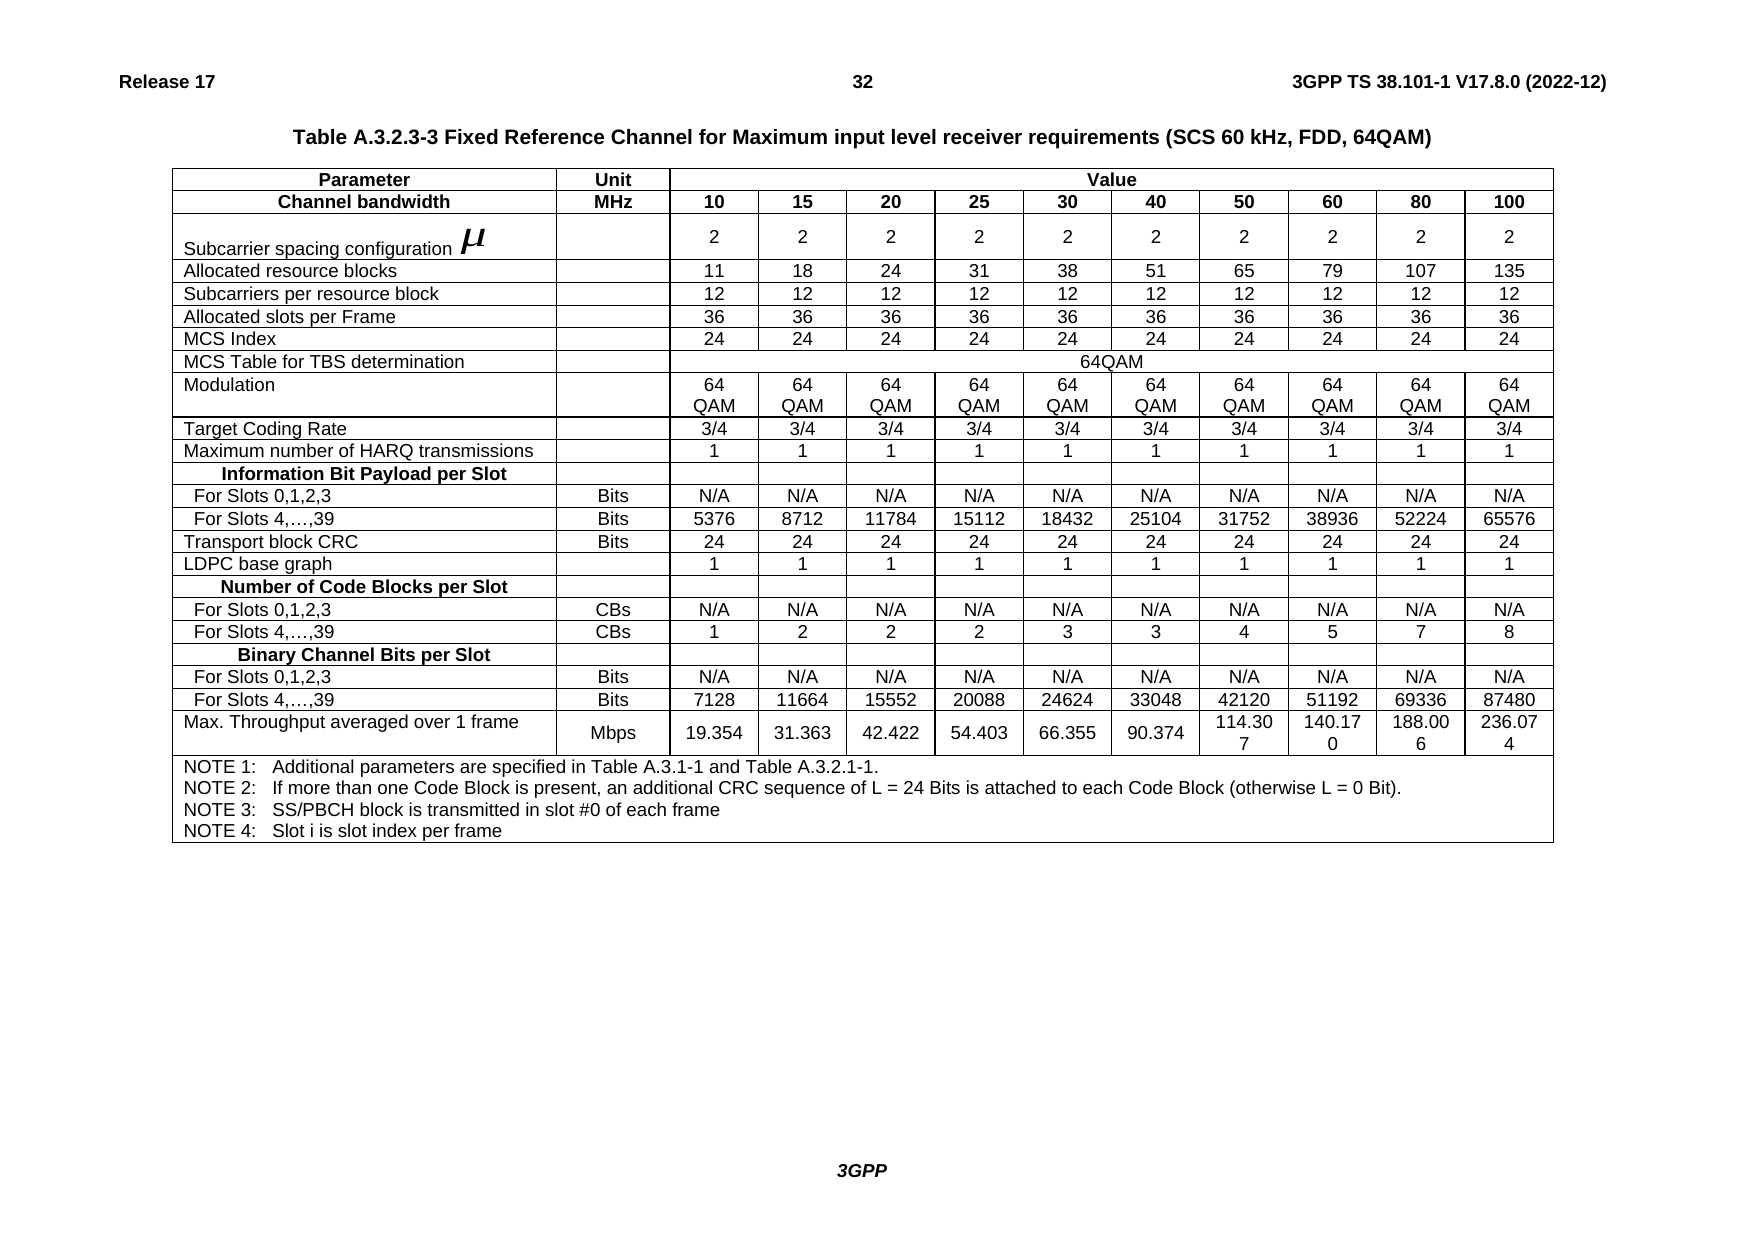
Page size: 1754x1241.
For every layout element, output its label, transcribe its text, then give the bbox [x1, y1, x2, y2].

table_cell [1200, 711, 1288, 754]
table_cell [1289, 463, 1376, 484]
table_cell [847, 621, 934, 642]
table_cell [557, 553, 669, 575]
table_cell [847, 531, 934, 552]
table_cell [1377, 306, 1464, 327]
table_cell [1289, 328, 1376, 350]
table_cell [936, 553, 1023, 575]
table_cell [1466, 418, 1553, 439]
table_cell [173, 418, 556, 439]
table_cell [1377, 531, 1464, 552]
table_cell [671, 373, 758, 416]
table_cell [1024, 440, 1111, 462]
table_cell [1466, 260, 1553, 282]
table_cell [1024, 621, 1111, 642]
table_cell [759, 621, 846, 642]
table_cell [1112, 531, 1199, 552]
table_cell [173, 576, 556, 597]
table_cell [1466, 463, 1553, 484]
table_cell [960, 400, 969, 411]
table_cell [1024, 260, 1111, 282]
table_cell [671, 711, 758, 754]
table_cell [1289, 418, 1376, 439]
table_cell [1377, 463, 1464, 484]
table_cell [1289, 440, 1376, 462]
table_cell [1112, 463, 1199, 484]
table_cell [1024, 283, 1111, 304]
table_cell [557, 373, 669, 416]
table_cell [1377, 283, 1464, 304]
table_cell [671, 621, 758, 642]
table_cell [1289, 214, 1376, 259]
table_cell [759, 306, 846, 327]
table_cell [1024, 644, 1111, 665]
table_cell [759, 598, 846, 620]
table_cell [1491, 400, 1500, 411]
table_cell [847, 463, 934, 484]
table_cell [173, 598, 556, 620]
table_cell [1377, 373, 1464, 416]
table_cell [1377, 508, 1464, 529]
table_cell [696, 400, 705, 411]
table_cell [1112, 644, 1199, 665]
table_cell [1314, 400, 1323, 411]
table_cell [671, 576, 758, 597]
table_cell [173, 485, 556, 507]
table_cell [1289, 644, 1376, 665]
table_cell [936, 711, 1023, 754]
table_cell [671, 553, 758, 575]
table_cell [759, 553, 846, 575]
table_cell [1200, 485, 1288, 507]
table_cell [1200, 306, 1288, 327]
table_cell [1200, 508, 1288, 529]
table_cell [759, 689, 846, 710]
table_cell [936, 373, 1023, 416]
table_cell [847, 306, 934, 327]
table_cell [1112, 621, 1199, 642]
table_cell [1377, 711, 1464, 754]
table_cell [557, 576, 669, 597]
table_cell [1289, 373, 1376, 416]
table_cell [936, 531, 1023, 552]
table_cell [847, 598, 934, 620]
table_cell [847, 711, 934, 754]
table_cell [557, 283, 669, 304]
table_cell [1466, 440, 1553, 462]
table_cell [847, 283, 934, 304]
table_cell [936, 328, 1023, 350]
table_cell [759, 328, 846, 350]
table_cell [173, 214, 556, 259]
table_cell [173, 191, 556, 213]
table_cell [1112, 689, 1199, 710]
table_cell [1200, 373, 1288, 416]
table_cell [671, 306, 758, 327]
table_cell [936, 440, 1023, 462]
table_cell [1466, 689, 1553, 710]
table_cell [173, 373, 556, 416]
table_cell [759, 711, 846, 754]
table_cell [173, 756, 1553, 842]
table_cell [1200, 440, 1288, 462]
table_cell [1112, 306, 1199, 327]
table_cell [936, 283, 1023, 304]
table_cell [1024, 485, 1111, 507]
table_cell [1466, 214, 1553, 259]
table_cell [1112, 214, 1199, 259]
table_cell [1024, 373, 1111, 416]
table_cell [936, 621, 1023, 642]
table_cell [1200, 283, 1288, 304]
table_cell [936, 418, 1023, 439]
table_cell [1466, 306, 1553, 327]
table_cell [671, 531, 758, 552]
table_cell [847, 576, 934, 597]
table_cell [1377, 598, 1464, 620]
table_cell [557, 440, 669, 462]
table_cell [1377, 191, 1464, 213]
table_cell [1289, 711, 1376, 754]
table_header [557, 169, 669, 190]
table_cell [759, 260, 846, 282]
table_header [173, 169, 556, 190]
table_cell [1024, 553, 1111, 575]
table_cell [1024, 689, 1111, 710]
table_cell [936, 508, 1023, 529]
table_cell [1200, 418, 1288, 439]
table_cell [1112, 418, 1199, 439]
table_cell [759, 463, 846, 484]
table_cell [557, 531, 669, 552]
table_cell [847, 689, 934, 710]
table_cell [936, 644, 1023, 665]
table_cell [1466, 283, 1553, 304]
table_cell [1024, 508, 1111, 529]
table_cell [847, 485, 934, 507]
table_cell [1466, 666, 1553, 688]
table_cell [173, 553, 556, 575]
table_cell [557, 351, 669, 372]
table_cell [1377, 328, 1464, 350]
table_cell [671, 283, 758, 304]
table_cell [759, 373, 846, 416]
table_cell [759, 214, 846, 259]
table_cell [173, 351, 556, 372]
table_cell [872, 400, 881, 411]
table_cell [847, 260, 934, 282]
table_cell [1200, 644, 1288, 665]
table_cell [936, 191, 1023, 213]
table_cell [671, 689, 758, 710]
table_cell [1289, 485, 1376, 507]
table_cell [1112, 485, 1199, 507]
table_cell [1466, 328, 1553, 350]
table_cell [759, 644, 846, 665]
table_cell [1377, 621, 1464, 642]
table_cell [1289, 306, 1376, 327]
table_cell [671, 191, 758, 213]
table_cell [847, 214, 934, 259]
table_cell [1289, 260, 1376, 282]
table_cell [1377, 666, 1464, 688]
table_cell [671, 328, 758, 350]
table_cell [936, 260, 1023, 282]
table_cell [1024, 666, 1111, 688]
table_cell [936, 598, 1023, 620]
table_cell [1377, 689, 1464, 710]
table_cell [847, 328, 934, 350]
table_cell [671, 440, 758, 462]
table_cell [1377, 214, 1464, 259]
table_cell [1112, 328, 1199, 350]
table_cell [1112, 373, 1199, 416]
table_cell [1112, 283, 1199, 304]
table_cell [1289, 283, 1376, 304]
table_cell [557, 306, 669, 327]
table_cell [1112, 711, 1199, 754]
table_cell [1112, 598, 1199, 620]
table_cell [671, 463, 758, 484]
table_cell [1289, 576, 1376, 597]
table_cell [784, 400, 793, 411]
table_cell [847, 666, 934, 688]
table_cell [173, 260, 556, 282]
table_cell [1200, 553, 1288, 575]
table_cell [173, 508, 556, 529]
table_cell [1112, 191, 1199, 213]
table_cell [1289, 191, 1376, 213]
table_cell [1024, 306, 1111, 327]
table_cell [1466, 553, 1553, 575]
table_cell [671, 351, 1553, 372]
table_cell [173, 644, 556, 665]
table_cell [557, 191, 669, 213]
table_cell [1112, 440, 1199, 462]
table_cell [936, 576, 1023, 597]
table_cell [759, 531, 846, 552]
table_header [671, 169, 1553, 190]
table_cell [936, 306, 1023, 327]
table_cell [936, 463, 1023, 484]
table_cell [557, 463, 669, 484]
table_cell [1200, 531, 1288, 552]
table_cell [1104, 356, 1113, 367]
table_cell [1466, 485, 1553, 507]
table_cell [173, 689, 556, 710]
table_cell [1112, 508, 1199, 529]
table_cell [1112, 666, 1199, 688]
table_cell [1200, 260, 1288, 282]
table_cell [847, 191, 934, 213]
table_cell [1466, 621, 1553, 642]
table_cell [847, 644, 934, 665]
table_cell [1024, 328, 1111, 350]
text Table A.3.2.3-3 Fixed Reference Channel for Maximum input level receiver requirements (SCS 60 kHz, FDD, 64QAM) [118, 125, 1607, 149]
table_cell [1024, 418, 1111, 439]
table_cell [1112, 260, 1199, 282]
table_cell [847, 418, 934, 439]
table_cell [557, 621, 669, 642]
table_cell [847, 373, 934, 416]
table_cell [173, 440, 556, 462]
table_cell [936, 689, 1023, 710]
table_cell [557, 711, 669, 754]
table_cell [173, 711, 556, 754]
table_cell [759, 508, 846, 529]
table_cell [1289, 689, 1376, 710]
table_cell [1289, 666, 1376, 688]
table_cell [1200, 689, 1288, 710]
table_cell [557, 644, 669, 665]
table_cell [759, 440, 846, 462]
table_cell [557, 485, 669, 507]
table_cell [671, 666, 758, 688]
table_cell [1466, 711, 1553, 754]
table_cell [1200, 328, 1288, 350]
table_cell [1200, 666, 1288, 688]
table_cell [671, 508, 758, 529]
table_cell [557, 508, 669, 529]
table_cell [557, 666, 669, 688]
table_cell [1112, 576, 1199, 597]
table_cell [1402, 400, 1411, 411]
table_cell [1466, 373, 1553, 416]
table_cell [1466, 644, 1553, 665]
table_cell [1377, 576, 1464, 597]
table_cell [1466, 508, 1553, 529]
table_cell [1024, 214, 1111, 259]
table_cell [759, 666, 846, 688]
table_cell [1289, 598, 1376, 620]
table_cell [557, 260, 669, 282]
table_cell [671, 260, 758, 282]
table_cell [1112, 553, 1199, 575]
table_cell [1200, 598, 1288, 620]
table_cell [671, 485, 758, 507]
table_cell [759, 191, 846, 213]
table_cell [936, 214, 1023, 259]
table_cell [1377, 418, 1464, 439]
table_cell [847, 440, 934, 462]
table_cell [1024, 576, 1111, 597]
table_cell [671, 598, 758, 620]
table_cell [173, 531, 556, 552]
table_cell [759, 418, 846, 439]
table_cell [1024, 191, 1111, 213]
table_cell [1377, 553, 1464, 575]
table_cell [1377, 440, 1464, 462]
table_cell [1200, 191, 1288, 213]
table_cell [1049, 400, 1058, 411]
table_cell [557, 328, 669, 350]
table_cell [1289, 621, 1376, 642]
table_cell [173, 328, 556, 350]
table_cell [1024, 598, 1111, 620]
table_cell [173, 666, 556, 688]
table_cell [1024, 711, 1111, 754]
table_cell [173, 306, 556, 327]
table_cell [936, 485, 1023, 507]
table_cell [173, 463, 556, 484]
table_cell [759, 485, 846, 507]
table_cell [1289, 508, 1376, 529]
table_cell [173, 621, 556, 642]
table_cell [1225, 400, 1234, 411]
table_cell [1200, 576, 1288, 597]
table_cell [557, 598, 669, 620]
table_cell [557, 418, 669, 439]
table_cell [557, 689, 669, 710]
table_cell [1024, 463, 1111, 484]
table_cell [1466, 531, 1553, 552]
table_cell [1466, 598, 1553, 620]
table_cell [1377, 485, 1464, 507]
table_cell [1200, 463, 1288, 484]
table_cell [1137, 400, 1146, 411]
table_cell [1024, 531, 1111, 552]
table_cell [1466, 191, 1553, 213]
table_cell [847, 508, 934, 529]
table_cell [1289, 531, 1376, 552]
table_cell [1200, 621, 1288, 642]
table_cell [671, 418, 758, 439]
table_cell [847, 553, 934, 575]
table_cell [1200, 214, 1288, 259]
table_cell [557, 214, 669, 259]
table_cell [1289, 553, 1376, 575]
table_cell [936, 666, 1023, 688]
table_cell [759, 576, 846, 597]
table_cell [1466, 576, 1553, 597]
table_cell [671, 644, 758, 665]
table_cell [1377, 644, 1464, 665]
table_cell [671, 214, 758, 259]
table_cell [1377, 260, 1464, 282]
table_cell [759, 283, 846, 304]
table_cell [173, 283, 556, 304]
